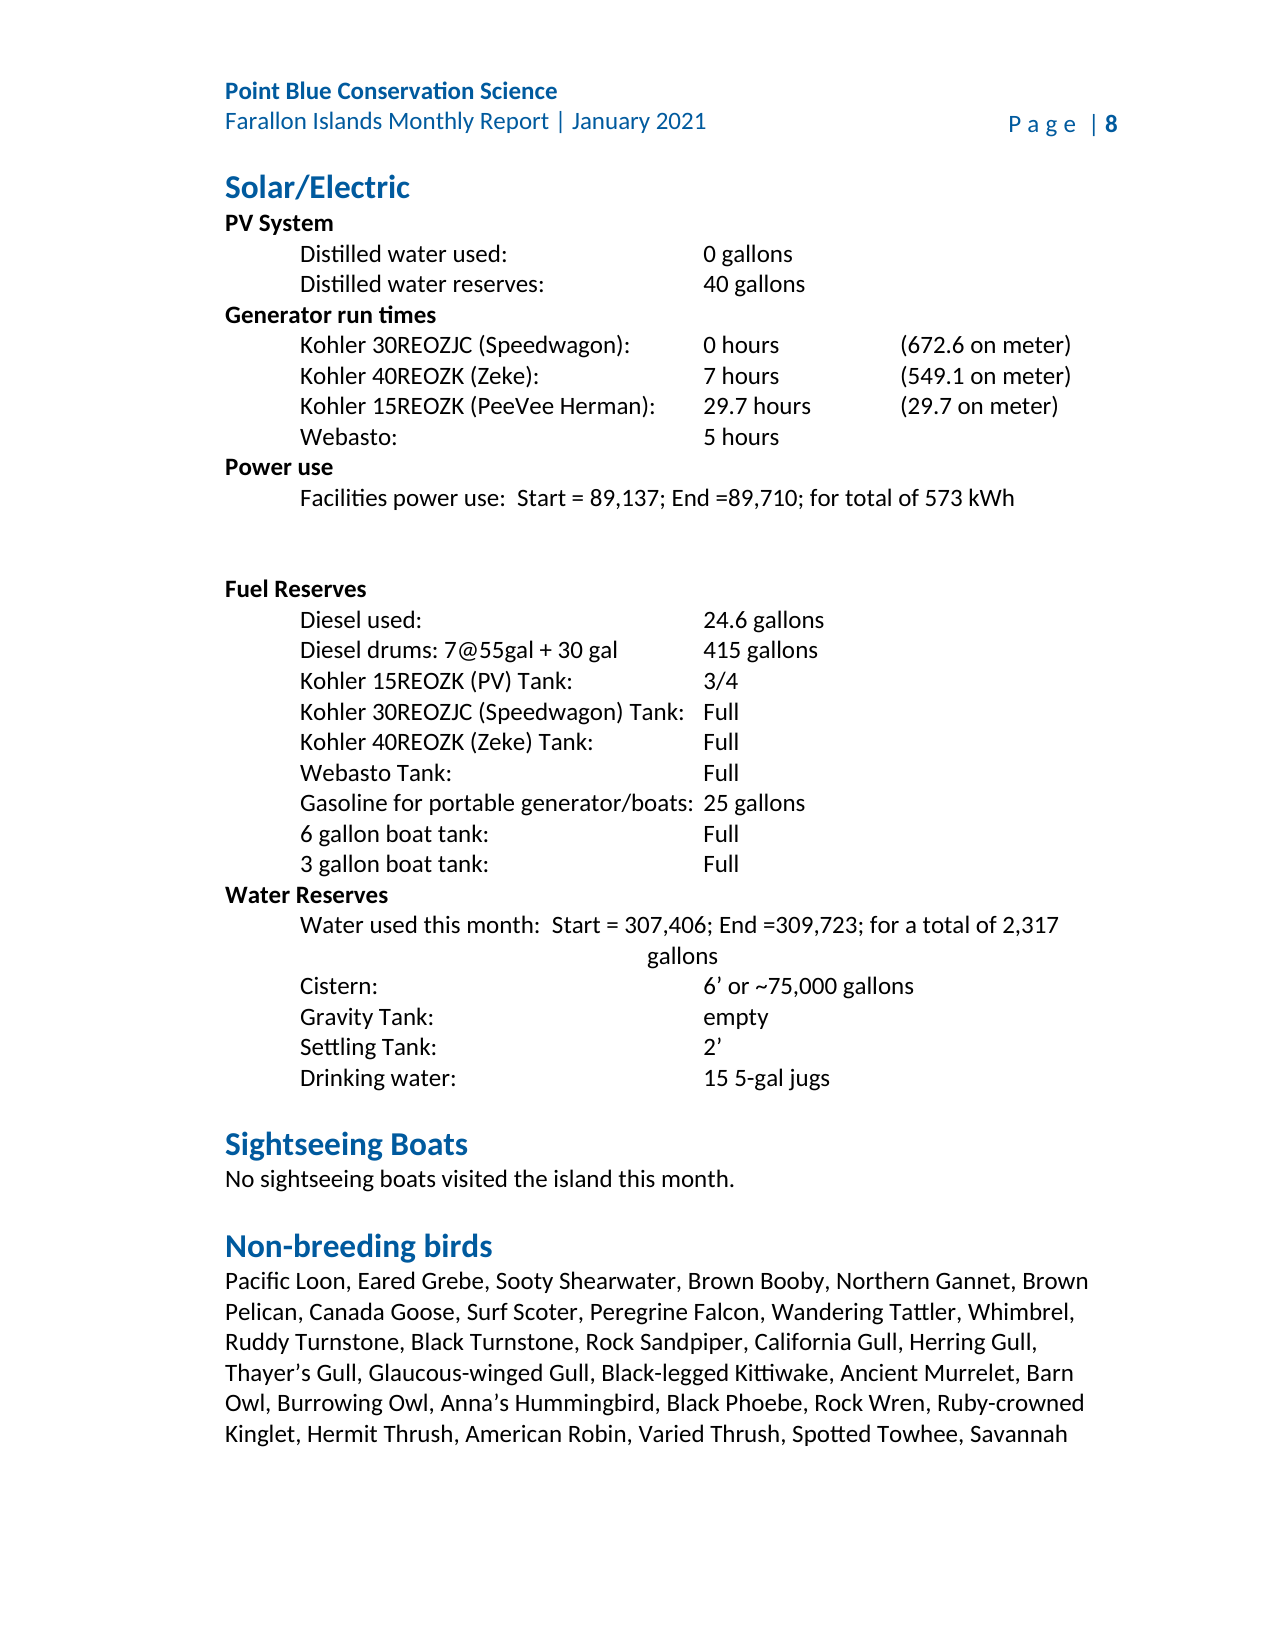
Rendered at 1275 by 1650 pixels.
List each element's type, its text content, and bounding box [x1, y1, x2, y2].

text Kohler 40REOZK (Zeke): 7 hours (549.1 on meter) [225, 360, 1125, 390]
text 6 gallon boat tank: Full [300, 818, 1125, 848]
text Fuel Reserves [225, 573, 1125, 604]
text Water used this month: Start = 307,406; End =309,723; for a total of 2,317 gallons [300, 909, 1125, 970]
text Diesel used: 24.6 gallons [300, 604, 1125, 634]
text Kohler 30REOZJC (Speedwagon): 0 hours (672.6 on meter) [225, 329, 1125, 360]
text Solar/Electric [225, 167, 1125, 207]
text Kohler 15REOZK (PV) Tank: 3/4 [300, 665, 1125, 696]
text Kohler 30REOZJC (Speedwagon) Tank: Full [300, 696, 1125, 726]
text Power use [225, 451, 1125, 482]
text Facilities power use: Start = 89,137; End =89,710; for total of 573 kWh [300, 482, 1125, 512]
text Gravity Tank: empty [300, 1001, 1125, 1031]
text Sightseeing Boats [225, 1123, 1125, 1164]
text Settling Tank: 2’ [300, 1031, 1125, 1062]
text Webasto Tank: Full [300, 757, 1125, 787]
text Diesel drums: 7@55gal + 30 gal 415 gallons [300, 634, 1125, 665]
text 3 gallon boat tank: Full [300, 848, 1125, 879]
text No sightseeing boats visited the island this month. [225, 1164, 1125, 1194]
text Distilled water used: 0 gallons [225, 238, 1125, 268]
text Distilled water reserves: 40 gallons [225, 268, 1125, 299]
text Kohler 15REOZK (PeeVee Herman): 29.7 hours (29.7 on meter) [225, 390, 1125, 421]
text Cistern: 6’ or ~75,000 gallons [300, 970, 1125, 1001]
text Kohler 40REOZK (Zeke) Tank: Full [300, 726, 1125, 757]
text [225, 1265, 1125, 1448]
text Non-breeding birds [225, 1225, 1125, 1265]
text PV System [225, 207, 1125, 238]
text Gasoline for portable generator/boats: 25 gallons [300, 787, 1125, 818]
text Generator run times [225, 299, 1125, 329]
text Water Reserves [225, 879, 1125, 909]
text Drinking water: 15 5-gal jugs [300, 1062, 1125, 1092]
text Webasto: 5 hours [225, 421, 1125, 451]
